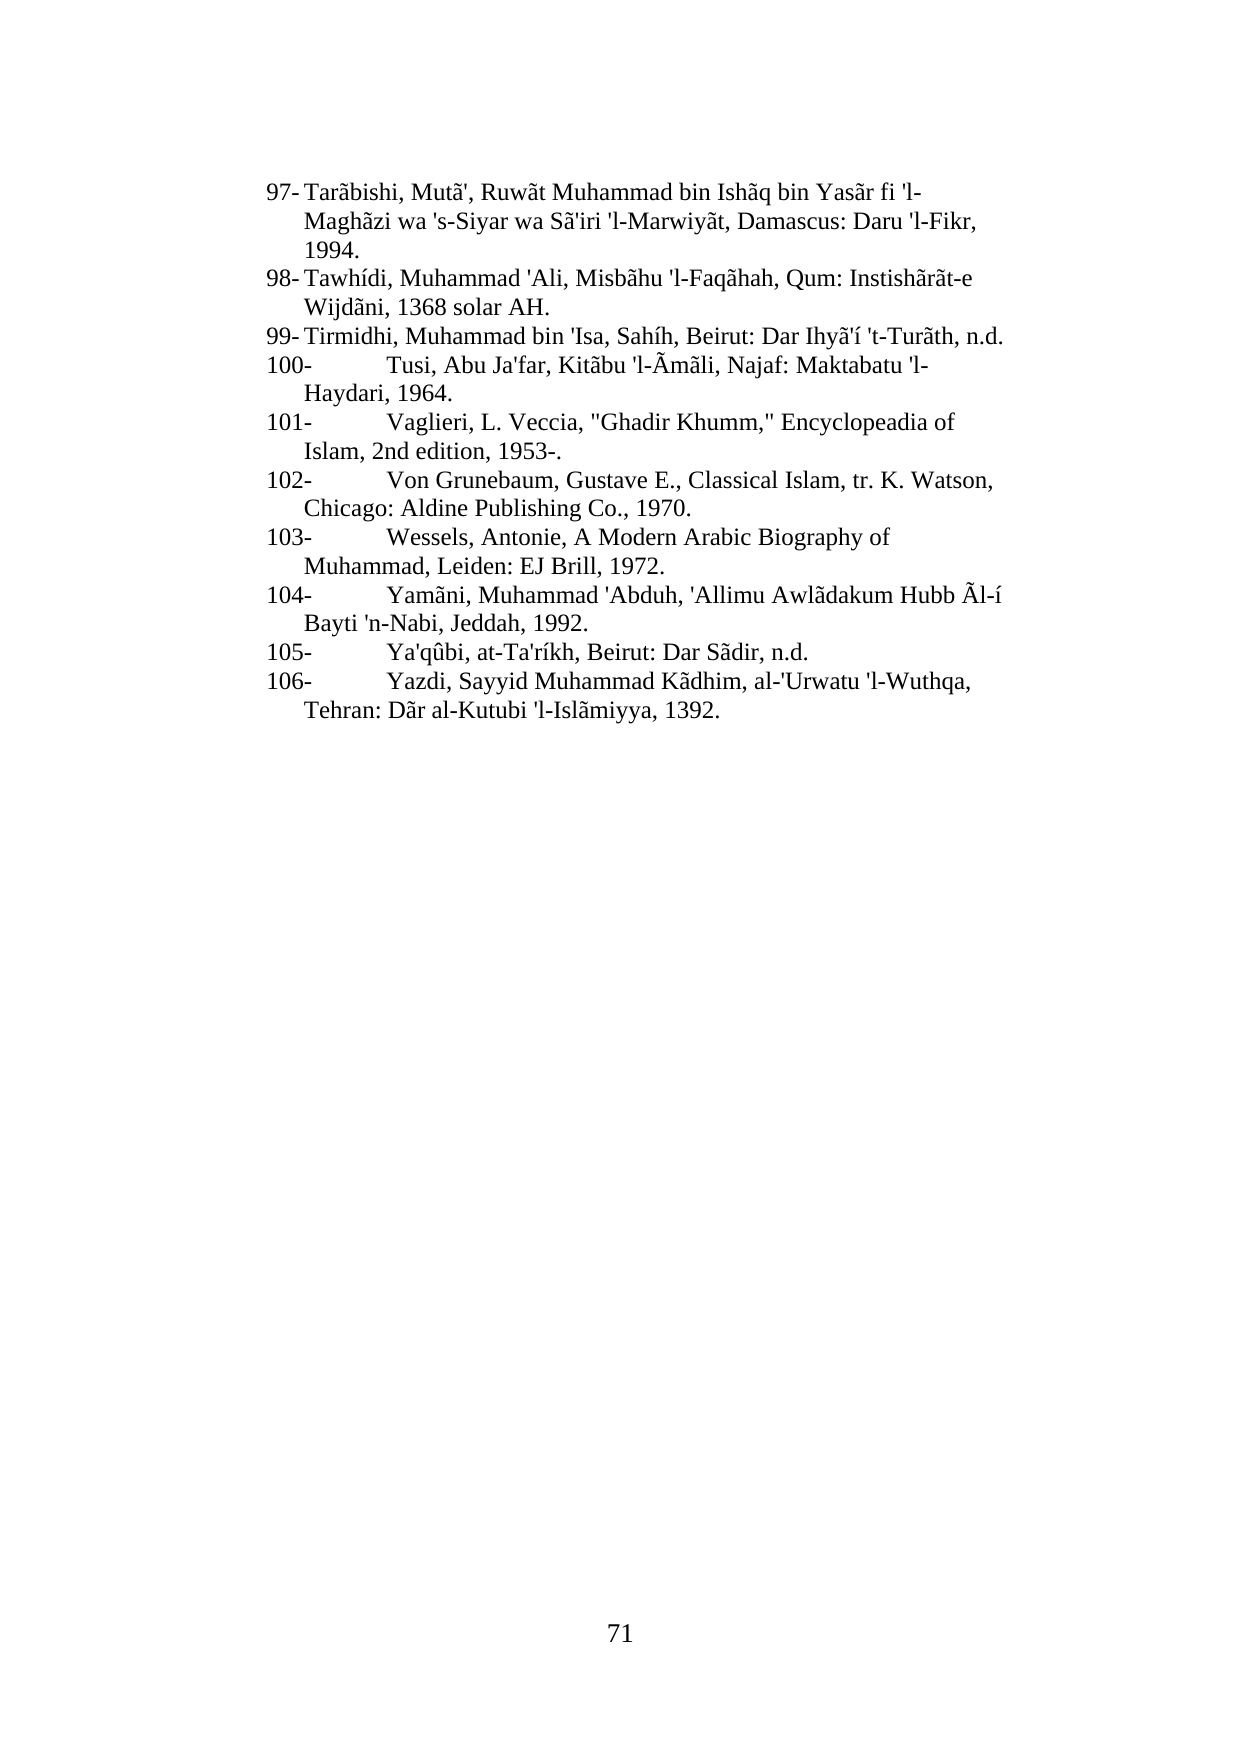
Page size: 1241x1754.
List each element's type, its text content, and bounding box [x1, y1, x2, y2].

text Yamãni, Muhammad 'Abduh, 'Allimu Awlãdakum Hubb Ãl-í Bayti 'n-Nabi, Jeddah, 1992. [266, 580, 1004, 637]
text Ya'qûbi, at-Ta'ríkh, Beirut: Dar Sãdir, n.d. [266, 637, 1004, 666]
text Tirmidhi, Muhammad bin 'Isa, Sahíh, Beirut: Dar Ihyã'í 't-Turãth, n.d. [266, 321, 1004, 350]
text Yazdi, Sayyid Muhammad Kãdhim, al-'Urwatu 'l-Wuthqa, Tehran: Dãr al-Kutubi 'l-Islãmiyya, 1392. [266, 666, 1004, 723]
text Tarãbishi, Mutã', Ruwãt Muhammad bin Ishãq bin Yasãr fi 'l-Maghãzi wa 's-Siyar wa Sã'iri 'l-Marwiyãt, Damascus: Daru 'l-Fikr, 1994. [266, 177, 1004, 263]
text Tawhídi, Muhammad 'Ali, Misbãhu 'l-Faqãhah, Qum: Instishãrãt-e Wijdãni, 1368 solar AH. [266, 263, 1004, 321]
text Tusi, Abu Ja'far, Kitãbu 'l-Ãmãli, Najaf: Maktabatu 'l-Haydari, 1964. [266, 350, 1004, 407]
text Von Grunebaum, Gustave E., Classical Islam, tr. K. Watson, Chicago: Aldine Publishing Co., 1970. [266, 465, 1004, 522]
text Wessels, Antonie, A Modern Arabic Biography of Muhammad, Leiden: EJ Brill, 1972. [266, 522, 1004, 580]
text Vaglieri, L. Veccia, "Ghadir Khumm," Encyclopeadia of Islam, 2nd edition, 1953-. [266, 407, 1004, 465]
